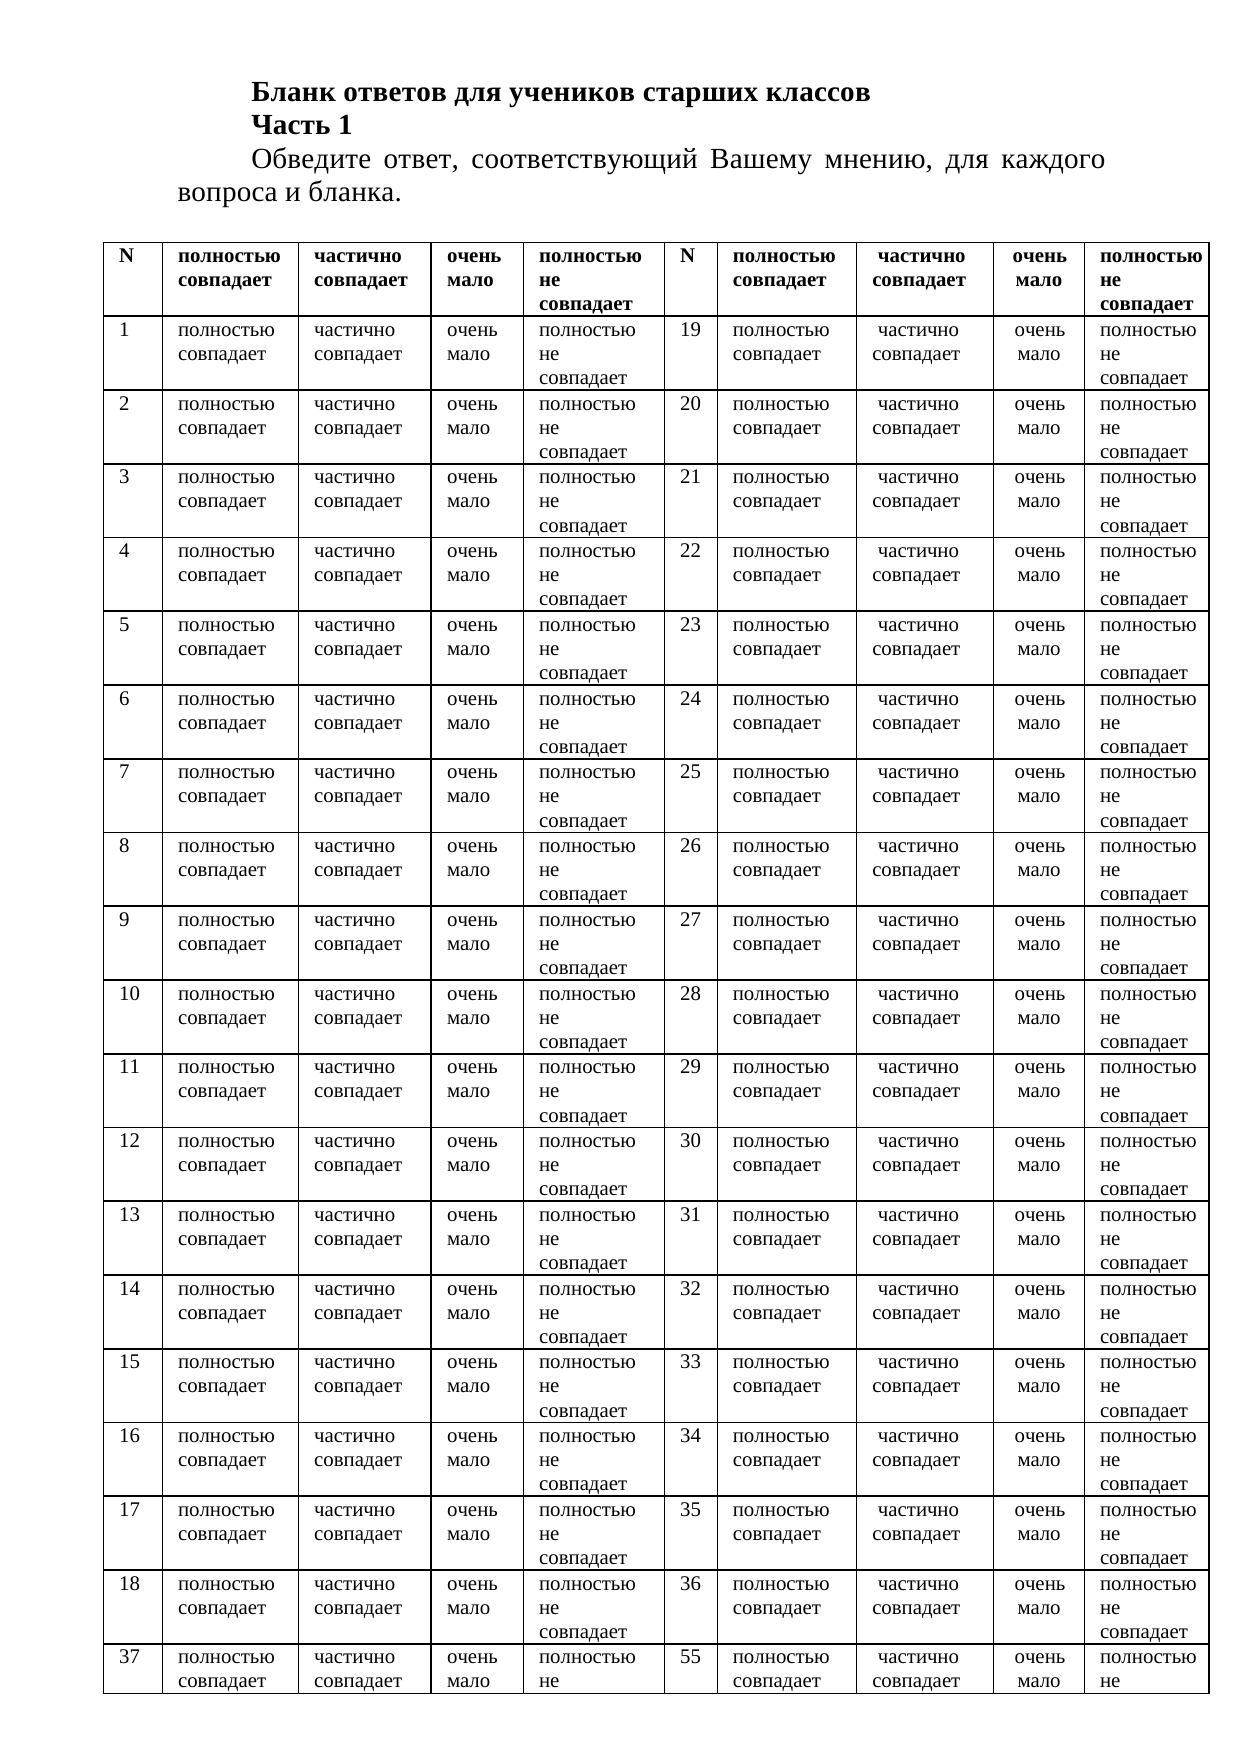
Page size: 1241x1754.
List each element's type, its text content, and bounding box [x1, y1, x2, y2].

table_cell полностью не совпадает [1085, 1276, 1208, 1348]
table_cell очень мало [432, 686, 523, 758]
table_cell очень мало [994, 686, 1084, 758]
table_header полностью совпадает [718, 243, 856, 315]
table_cell очень мало [994, 1276, 1084, 1348]
table_cell 26 [665, 833, 717, 905]
table_cell частично совпадает [857, 391, 993, 463]
table_cell полностью совпадает [718, 686, 856, 758]
table_cell полностью не совпадает [524, 317, 664, 389]
table_cell очень мало [432, 1276, 523, 1348]
table_cell 25 [665, 760, 717, 832]
table_cell 15 [104, 1350, 162, 1422]
table_header полностью не совпадает [524, 243, 664, 315]
table_cell очень мало [432, 833, 523, 905]
table_cell очень мало [432, 317, 523, 389]
table_cell 7 [104, 760, 162, 832]
table_cell полностью совпадает [718, 1055, 856, 1127]
table_cell 30 [665, 1128, 717, 1200]
table_cell частично совпадает [857, 981, 993, 1053]
table_cell полностью совпадает [163, 391, 298, 463]
table_cell частично совпадает [299, 833, 430, 905]
table_cell полностью не совпадает [1085, 391, 1208, 463]
table_cell полностью не совпадает [524, 907, 664, 979]
table_header очень мало [994, 243, 1084, 315]
table_cell 16 [104, 1423, 162, 1495]
table_cell частично совпадает [857, 1645, 993, 1692]
table_cell полностью не совпадает [1085, 981, 1208, 1053]
table_cell полностью совпадает [163, 1571, 298, 1643]
table_cell 20 [665, 391, 717, 463]
table_cell полностью совпадает [718, 1645, 856, 1692]
table_cell полностью совпадает [163, 1645, 298, 1692]
table_cell полностью совпадает [718, 907, 856, 979]
table_cell очень мало [432, 1202, 523, 1274]
table_cell полностью совпадает [718, 1423, 856, 1495]
table_cell полностью не совпадает [524, 1055, 664, 1127]
table_cell очень мало [432, 1497, 523, 1569]
table_cell очень мало [994, 760, 1084, 832]
table_cell полностью не совпадает [524, 686, 664, 758]
table_cell 23 [665, 612, 717, 684]
table_cell 17 [104, 1497, 162, 1569]
table_cell частично совпадает [299, 538, 430, 610]
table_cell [524, 1571, 664, 1643]
table_cell полностью совпадает [163, 1497, 298, 1569]
table_cell полностью не совпадает [1085, 833, 1208, 905]
table_cell полностью совпадает [718, 317, 856, 389]
table_cell полностью совпадает [718, 538, 856, 610]
table_cell очень мало [432, 760, 523, 832]
table_cell полностью не совпадает [524, 538, 664, 610]
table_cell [1085, 1571, 1208, 1643]
table_cell частично совпадает [299, 907, 430, 979]
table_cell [524, 1645, 664, 1692]
table_cell частично совпадает [857, 686, 993, 758]
table_cell 33 [665, 1350, 717, 1422]
table_cell частично совпадает [299, 391, 430, 463]
table_cell очень мало [432, 538, 523, 610]
table_cell полностью совпадает [718, 465, 856, 537]
table_header частично совпадает [299, 243, 430, 315]
table_cell полностью совпадает [163, 1055, 298, 1127]
table_cell очень мало [994, 833, 1084, 905]
table_cell полностью совпадает [718, 1202, 856, 1274]
table_header полностью совпадает [163, 243, 298, 315]
text Обведите ответ, соответствующий Вашему мнению, для каждого вопроса и бланка. [177, 141, 1107, 208]
table_cell полностью не совпадает [524, 612, 664, 684]
table_cell очень мало [432, 612, 523, 684]
table_cell 37 [104, 1645, 162, 1692]
table_cell очень мало [432, 981, 523, 1053]
table_cell полностью не совпадает [1085, 317, 1208, 389]
table_cell частично совпадает [857, 317, 993, 389]
table_cell очень мало [432, 1128, 523, 1200]
table_cell 32 [665, 1276, 717, 1348]
table_cell частично совпадает [857, 833, 993, 905]
table_cell частично совпадает [857, 1276, 993, 1348]
table_cell 22 [665, 538, 717, 610]
table_cell полностью не совпадает [1085, 1423, 1208, 1495]
table_cell очень мало [432, 1350, 523, 1422]
table_cell 12 [104, 1128, 162, 1200]
table_cell частично совпадает [857, 760, 993, 832]
table_cell полностью совпадает [718, 1350, 856, 1422]
table_cell очень мало [994, 317, 1084, 389]
table_cell 10 [104, 981, 162, 1053]
table_cell частично совпадает [299, 1645, 430, 1692]
table_cell полностью совпадает [163, 833, 298, 905]
table_cell 14 [104, 1276, 162, 1348]
table_cell частично совпадает [857, 465, 993, 537]
table_cell полностью не совпадает [1085, 1128, 1208, 1200]
table_cell частично совпадает [299, 1128, 430, 1200]
table_header частично совпадает [857, 243, 993, 315]
table_cell 4 [104, 538, 162, 610]
table_cell очень мало [994, 612, 1084, 684]
table_cell полностью не совпадает [524, 833, 664, 905]
table_cell 2 [104, 391, 162, 463]
table_cell очень мало [432, 465, 523, 537]
text Часть 1 [177, 107, 1107, 141]
table_cell очень мало [432, 1571, 523, 1643]
table_cell очень мало [994, 1055, 1084, 1127]
table_cell полностью совпадает [163, 1350, 298, 1422]
table_cell полностью не совпадает [1085, 1497, 1208, 1569]
table_cell частично совпадает [857, 907, 993, 979]
table_cell полностью не совпадает [1085, 612, 1208, 684]
table_cell 3 [104, 465, 162, 537]
table_cell частично совпадает [299, 465, 430, 537]
table_cell очень мало [994, 1350, 1084, 1422]
table_cell 8 [104, 833, 162, 905]
table_cell очень мало [994, 981, 1084, 1053]
table_cell очень мало [994, 1497, 1084, 1569]
table_cell 9 [104, 907, 162, 979]
table_cell 36 [665, 1571, 717, 1643]
table_cell полностью не совпадает [524, 1276, 664, 1348]
table_cell полностью совпадает [718, 1128, 856, 1200]
table_cell полностью совпадает [163, 612, 298, 684]
table_cell 29 [665, 1055, 717, 1127]
table_cell полностью не совпадает [524, 760, 664, 832]
table_cell полностью не совпадает [1085, 1202, 1208, 1274]
table_cell полностью не совпадает [524, 1497, 664, 1569]
table_header полностью не совпадает [1085, 243, 1208, 315]
table_cell полностью не совпадает [1085, 686, 1208, 758]
table_cell полностью совпадает [163, 686, 298, 758]
table_cell полностью не совпадает [1085, 760, 1208, 832]
table_cell частично совпадает [857, 1423, 993, 1495]
table_cell очень мало [432, 1645, 523, 1692]
table_cell частично совпадает [857, 1055, 993, 1127]
table_cell полностью совпадает [163, 1423, 298, 1495]
table_cell 5 [104, 612, 162, 684]
table_cell полностью не совпадает [524, 391, 664, 463]
table_cell полностью совпадает [163, 760, 298, 832]
table_cell полностью совпадает [163, 1276, 298, 1348]
table_cell частично совпадает [299, 1497, 430, 1569]
table_cell частично совпадает [299, 317, 430, 389]
table_cell полностью совпадает [718, 1276, 856, 1348]
table_cell 27 [665, 907, 717, 979]
table_cell частично совпадает [299, 686, 430, 758]
table_cell полностью совпадает [718, 1571, 856, 1643]
table_cell очень мало [994, 907, 1084, 979]
table_cell полностью совпадает [163, 317, 298, 389]
table_cell очень мало [994, 1202, 1084, 1274]
text Бланк ответов для учеников старших классов [177, 74, 1107, 107]
table_cell полностью не совпадает [524, 1202, 664, 1274]
table_cell полностью не совпадает [524, 1423, 664, 1495]
table_cell полностью совпадает [718, 612, 856, 684]
table_cell полностью совпадает [718, 981, 856, 1053]
table_cell полностью совпадает [718, 1497, 856, 1569]
table_cell частично совпадает [299, 1055, 430, 1127]
table_cell очень мало [994, 391, 1084, 463]
table_cell 19 [665, 317, 717, 389]
table_cell полностью совпадает [163, 1202, 298, 1274]
table_cell полностью не совпадает [1085, 465, 1208, 537]
table_cell частично совпадает [299, 1202, 430, 1274]
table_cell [1085, 1645, 1208, 1692]
table_cell очень мало [994, 1571, 1084, 1643]
table_cell очень мало [994, 1423, 1084, 1495]
table_cell полностью не совпадает [1085, 538, 1208, 610]
table_cell частично совпадает [299, 1276, 430, 1348]
table_cell полностью не совпадает [524, 1128, 664, 1200]
table_cell 18 [104, 1571, 162, 1643]
table_cell полностью не совпадает [1085, 1350, 1208, 1422]
table_header N [665, 243, 717, 315]
table_cell очень мало [432, 1055, 523, 1127]
table_cell 34 [665, 1423, 717, 1495]
table_cell очень мало [432, 907, 523, 979]
table_cell очень мало [432, 391, 523, 463]
table_cell 28 [665, 981, 717, 1053]
table_cell 13 [104, 1202, 162, 1274]
table_cell 35 [665, 1497, 717, 1569]
table_cell полностью не совпадает [1085, 1055, 1208, 1127]
table_cell частично совпадает [299, 760, 430, 832]
table_cell полностью совпадает [718, 760, 856, 832]
table_cell 1 [104, 317, 162, 389]
table_cell частично совпадает [857, 538, 993, 610]
table_cell полностью не совпадает [1085, 907, 1208, 979]
table_cell 21 [665, 465, 717, 537]
table_cell частично совпадает [299, 1571, 430, 1643]
table_cell частично совпадает [299, 1423, 430, 1495]
table_cell полностью не совпадает [524, 1350, 664, 1422]
table_cell полностью совпадает [163, 981, 298, 1053]
table_header очень мало [432, 243, 523, 315]
table_cell частично совпадает [299, 612, 430, 684]
table_cell очень мало [994, 538, 1084, 610]
table_cell полностью совпадает [163, 538, 298, 610]
table_cell очень мало [994, 465, 1084, 537]
table_cell частично совпадает [857, 612, 993, 684]
table_cell полностью совпадает [163, 907, 298, 979]
table_cell 6 [104, 686, 162, 758]
table_cell полностью совпадает [163, 465, 298, 537]
table_cell очень мало [994, 1645, 1084, 1692]
table_cell 11 [104, 1055, 162, 1127]
table_cell полностью совпадает [163, 1128, 298, 1200]
table_cell 55 [665, 1645, 717, 1692]
table_cell частично совпадает [299, 981, 430, 1053]
table_cell 31 [665, 1202, 717, 1274]
table_cell очень мало [994, 1128, 1084, 1200]
table_header N [104, 243, 162, 315]
table_cell частично совпадает [857, 1497, 993, 1569]
table_cell частично совпадает [857, 1202, 993, 1274]
table_cell частично совпадает [857, 1571, 993, 1643]
table_cell очень мало [432, 1423, 523, 1495]
table_cell полностью совпадает [718, 833, 856, 905]
table_cell частично совпадает [857, 1128, 993, 1200]
table_cell 24 [665, 686, 717, 758]
table_cell полностью совпадает [718, 391, 856, 463]
table_cell полностью не совпадает [524, 465, 664, 537]
table_cell частично совпадает [857, 1350, 993, 1422]
table_cell полностью не совпадает [524, 981, 664, 1053]
table_cell частично совпадает [299, 1350, 430, 1422]
